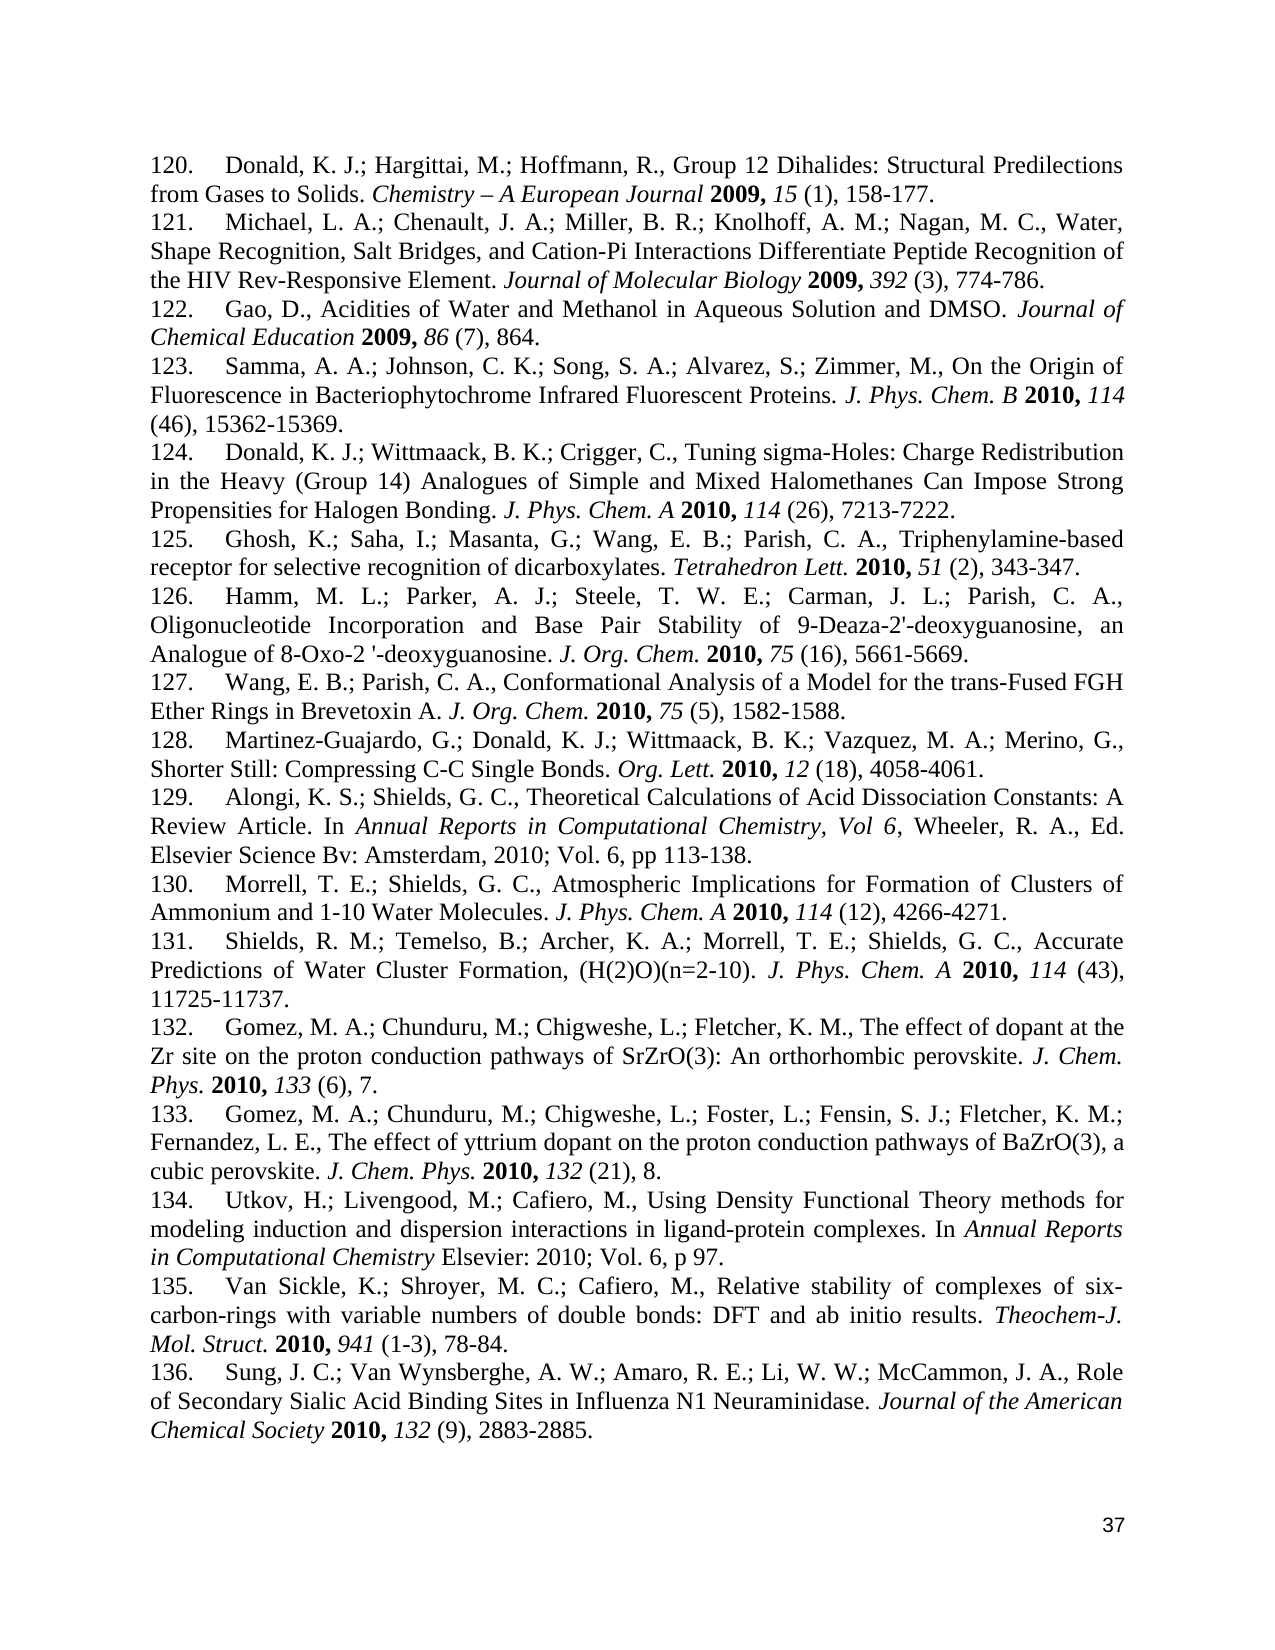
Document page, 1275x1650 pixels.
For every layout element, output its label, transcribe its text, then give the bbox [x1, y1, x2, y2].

text 123. Samma, A. A.; Johnson, C. K.; Song, S. A.; Alvarez, S.; Zimmer, M., On the Origin of Fluorescence in Bacteriophytochrome Infrared Fluorescent Proteins. J. Phys. Chem. B 2010, 114 (46), 15362-15369. [150, 351, 1125, 437]
text 129. Alongi, K. S.; Shields, G. C., Theoretical Calculations of Acid Dissociation Constants: A Review Article. In Annual Reports in Computational Chemistry, Vol 6, Wheeler, R. A., Ed. Elsevier Science Bv: Amsterdam, 2010; Vol. 6, pp 113-138. [150, 782, 1125, 869]
text 135. Van Sickle, K.; Shroyer, M. C.; Cafiero, M., Relative stability of complexes of six-carbon-rings with variable numbers of double bonds: DFT and ab initio results. Theochem-J. Mol. Struct. 2010, 941 (1-3), 78-84. [150, 1271, 1125, 1357]
text 133. Gomez, M. A.; Chunduru, M.; Chigweshe, L.; Foster, L.; Fensin, S. J.; Fletcher, K. M.; Fernandez, L. E., The effect of yttrium dopant on the proton conduction pathways of BaZrO(3), a cubic perovskite. J. Chem. Phys. 2010, 132 (21), 8. [150, 1099, 1125, 1185]
text 136. Sung, J. C.; Van Wynsberghe, A. W.; Amaro, R. E.; Li, W. W.; McCammon, J. A., Role of Secondary Sialic Acid Binding Sites in Influenza N1 Neuraminidase. Journal of the American Chemical Society 2010, 132 (9), 2883-2885. [150, 1357, 1125, 1444]
text 121. Michael, L. A.; Chenault, J. A.; Miller, B. R.; Knolhoff, A. M.; Nagan, M. C., Water, Shape Recognition, Salt Bridges, and Cation-Pi Interactions Differentiate Peptide Recognition of the HIV Rev-Responsive Element. Journal of Molecular Biology 2009, 392 (3), 774-786. [150, 207, 1125, 294]
text 132. Gomez, M. A.; Chunduru, M.; Chigweshe, L.; Fletcher, K. M., The effect of dopant at the Zr site on the proton conduction pathways of SrZrO(3): An orthorhombic perovskite. J. Chem. Phys. 2010, 133 (6), 7. [150, 1012, 1125, 1099]
text 128. Martinez-Guajardo, G.; Donald, K. J.; Wittmaack, B. K.; Vazquez, M. A.; Merino, G., Shorter Still: Compressing C-C Single Bonds. Org. Lett. 2010, 12 (18), 4058-4061. [150, 725, 1125, 782]
text 134. Utkov, H.; Livengood, M.; Cafiero, M., Using Density Functional Theory methods for modeling induction and dispersion interactions in ligand-protein complexes. In Annual Reports in Computational Chemistry Elsevier: 2010; Vol. 6, p 97. [150, 1185, 1125, 1271]
text 120. Donald, K. J.; Hargittai, M.; Hoffmann, R., Group 12 Dihalides: Structural Predilections from Gases to Solids. Chemistry – A European Journal 2009, 15 (1), 158-177. [150, 150, 1125, 207]
text 126. Hamm, M. L.; Parker, A. J.; Steele, T. W. E.; Carman, J. L.; Parish, C. A., Oligonucleotide Incorporation and Base Pair Stability of 9-Deaza-2'-deoxyguanosine, an Analogue of 8-Oxo-2 '-deoxyguanosine. J. Org. Chem. 2010, 75 (16), 5661-5669. [150, 581, 1125, 667]
text 124. Donald, K. J.; Wittmaack, B. K.; Crigger, C., Tuning sigma-Holes: Charge Redistribution in the Heavy (Group 14) Analogues of Simple and Mixed Halomethanes Can Impose Strong Propensities for Halogen Bonding. J. Phys. Chem. A 2010, 114 (26), 7213-7222. [150, 437, 1125, 524]
text 122. Gao, D., Acidities of Water and Methanol in Aqueous Solution and DMSO. Journal of Chemical Education 2009, 86 (7), 864. [150, 294, 1125, 351]
text 125. Ghosh, K.; Saha, I.; Masanta, G.; Wang, E. B.; Parish, C. A., Triphenylamine-based receptor for selective recognition of dicarboxylates. Tetrahedron Lett. 2010, 51 (2), 343-347. [150, 524, 1125, 581]
text 127. Wang, E. B.; Parish, C. A., Conformational Analysis of a Model for the trans-Fused FGH Ether Rings in Brevetoxin A. J. Org. Chem. 2010, 75 (5), 1582-1588. [150, 667, 1125, 725]
text 130. Morrell, T. E.; Shields, G. C., Atmospheric Implications for Formation of Clusters of Ammonium and 1-10 Water Molecules. J. Phys. Chem. A 2010, 114 (12), 4266-4271. [150, 869, 1125, 926]
text 131. Shields, R. M.; Temelso, B.; Archer, K. A.; Morrell, T. E.; Shields, G. C., Accurate Predictions of Water Cluster Formation, (H(2)O)(n=2-10). J. Phys. Chem. A 2010, 114 (43), 11725-11737. [150, 926, 1125, 1012]
